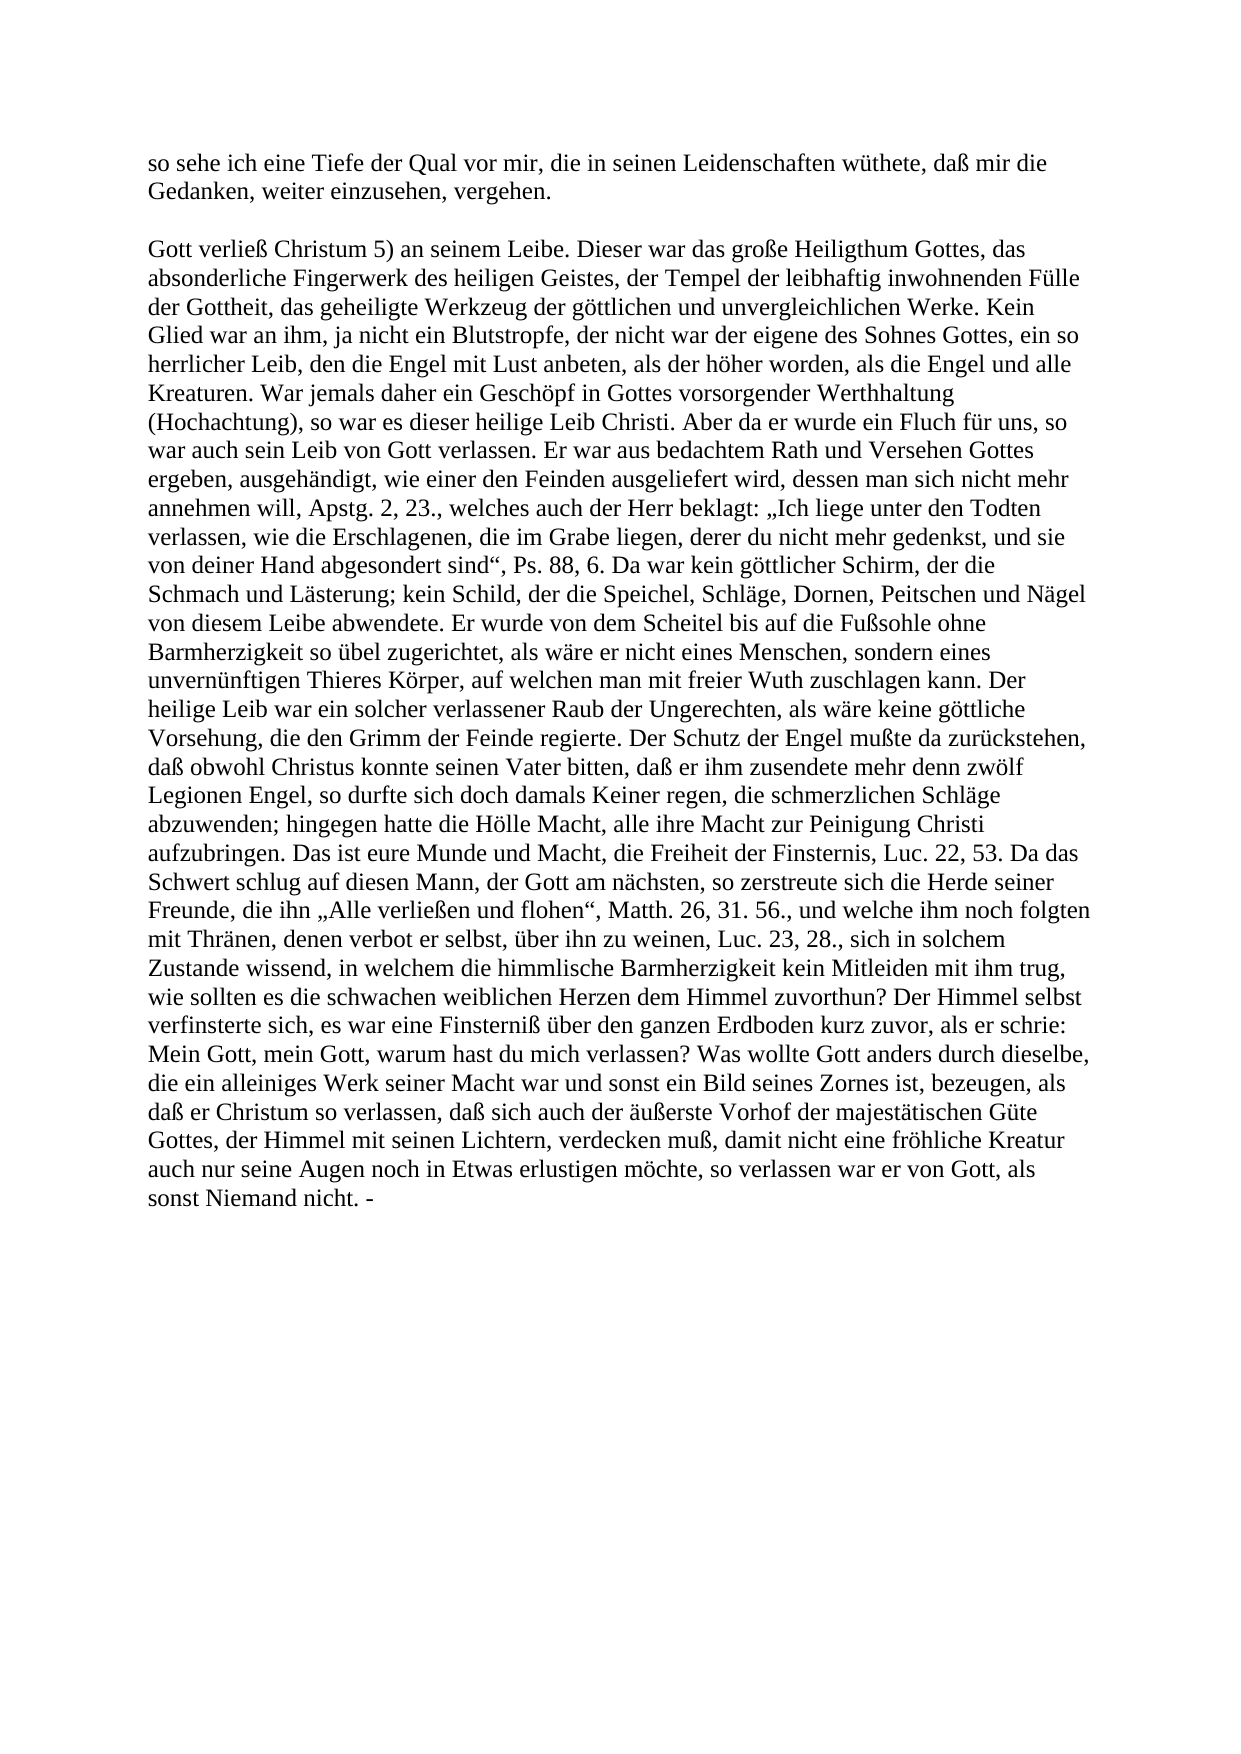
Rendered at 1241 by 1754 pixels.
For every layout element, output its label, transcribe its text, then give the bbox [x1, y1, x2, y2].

text Gott verließ Christum 5) an seinem Leibe. Dieser war das große Heiligthum Gottes, das absonderliche Fingerwerk des heiligen Geistes, der Tempel der leibhaftig inwohnenden Fülle der Gottheit, das geheiligte Werkzeug der göttlichen und unvergleichlichen Werke. Kein Glied war an ihm, ja nicht ein Blutstropfe, der nicht war der eigene des Sohnes Gottes, ein so herrlicher Leib, den die Engel mit Lust anbeten, als der höher worden, als die Engel und alle Kreaturen. War jemals daher ein Geschöpf in Gottes vorsorgender Werthhaltung (Hochachtung), so war es dieser heilige Leib Christi. Aber da er wurde ein Fluch für uns, so war auch sein Leib von Gott verlassen. Er war aus bedachtem Rath und Versehen Gottes ergeben, ausgehändigt, wie einer den Feinden ausgeliefert wird, dessen man sich nicht mehr annehmen will, Apstg. 2, 23., welches auch der Herr beklagt: „Ich liege unter den Todten verlassen, wie die Erschlagenen, die im Grabe liegen, derer du nicht mehr gedenkst, und sie von deiner Hand abgesondert sind“, Ps. 88, 6. Da war kein göttlicher Schirm, der die Schmach und Lästerung; kein Schild, der die Speichel, Schläge, Dornen, Peitschen und Nägel von diesem Leibe abwendete. Er wurde von dem Scheitel bis auf die Fußsohle ohne Barmherzigkeit so übel zugerichtet, als wäre er nicht eines Menschen, sondern eines unvernünftigen Thieres Körper, auf welchen man mit freier Wuth zuschlagen kann. Der heilige Leib war ein solcher verlassener Raub der Ungerechten, als wäre keine göttliche Vorsehung, die den Grimm der Feinde regierte. Der Schutz der Engel mußte da zurückstehen, daß obwohl Christus konnte seinen Vater bitten, daß er ihm zusendete mehr denn zwölf Legionen Engel, so durfte sich doch damals Keiner regen, die schmerzlichen Schläge abzuwenden; hingegen hatte die Hölle Macht, alle ihre Macht zur Peinigung Christi aufzubringen. Das ist eure Munde und Macht, die Freiheit der Finsternis, Luc. 22, 53. Da das Schwert schlug auf diesen Mann, der Gott am nächsten, so zerstreute sich die Herde seiner Freunde, die ihn „Alle verließen und flohen“, Matth. 26, 31. 56., und welche ihm noch folgten mit Thränen, denen verbot er selbst, über ihn zu weinen, Luc. 23, 28., sich in solchem Zustande wissend, in welchem die himmlische Barmherzigkeit kein Mitleiden mit ihm trug, wie sollten es die schwachen weiblichen Herzen dem Himmel zuvorthun? Der Himmel selbst verfinsterte sich, es war eine Finsterniß über den ganzen Erdboden kurz zuvor, als er schrie: Mein Gott, mein Gott, warum hast du mich verlassen? Was wollte Gott anders durch dieselbe, die ein alleiniges Werk seiner Macht war und sonst ein Bild seines Zornes ist, bezeugen, als daß er Christum so verlassen, daß sich auch der äußerste Vorhof der majestätischen Güte Gottes, der Himmel mit seinen Lichtern, verdecken muß, damit nicht eine fröhliche Kreatur auch nur seine Augen noch in Etwas erlustigen möchte, so verlassen war er von Gott, als sonst Niemand nicht. - [148, 234, 1093, 1212]
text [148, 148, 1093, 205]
